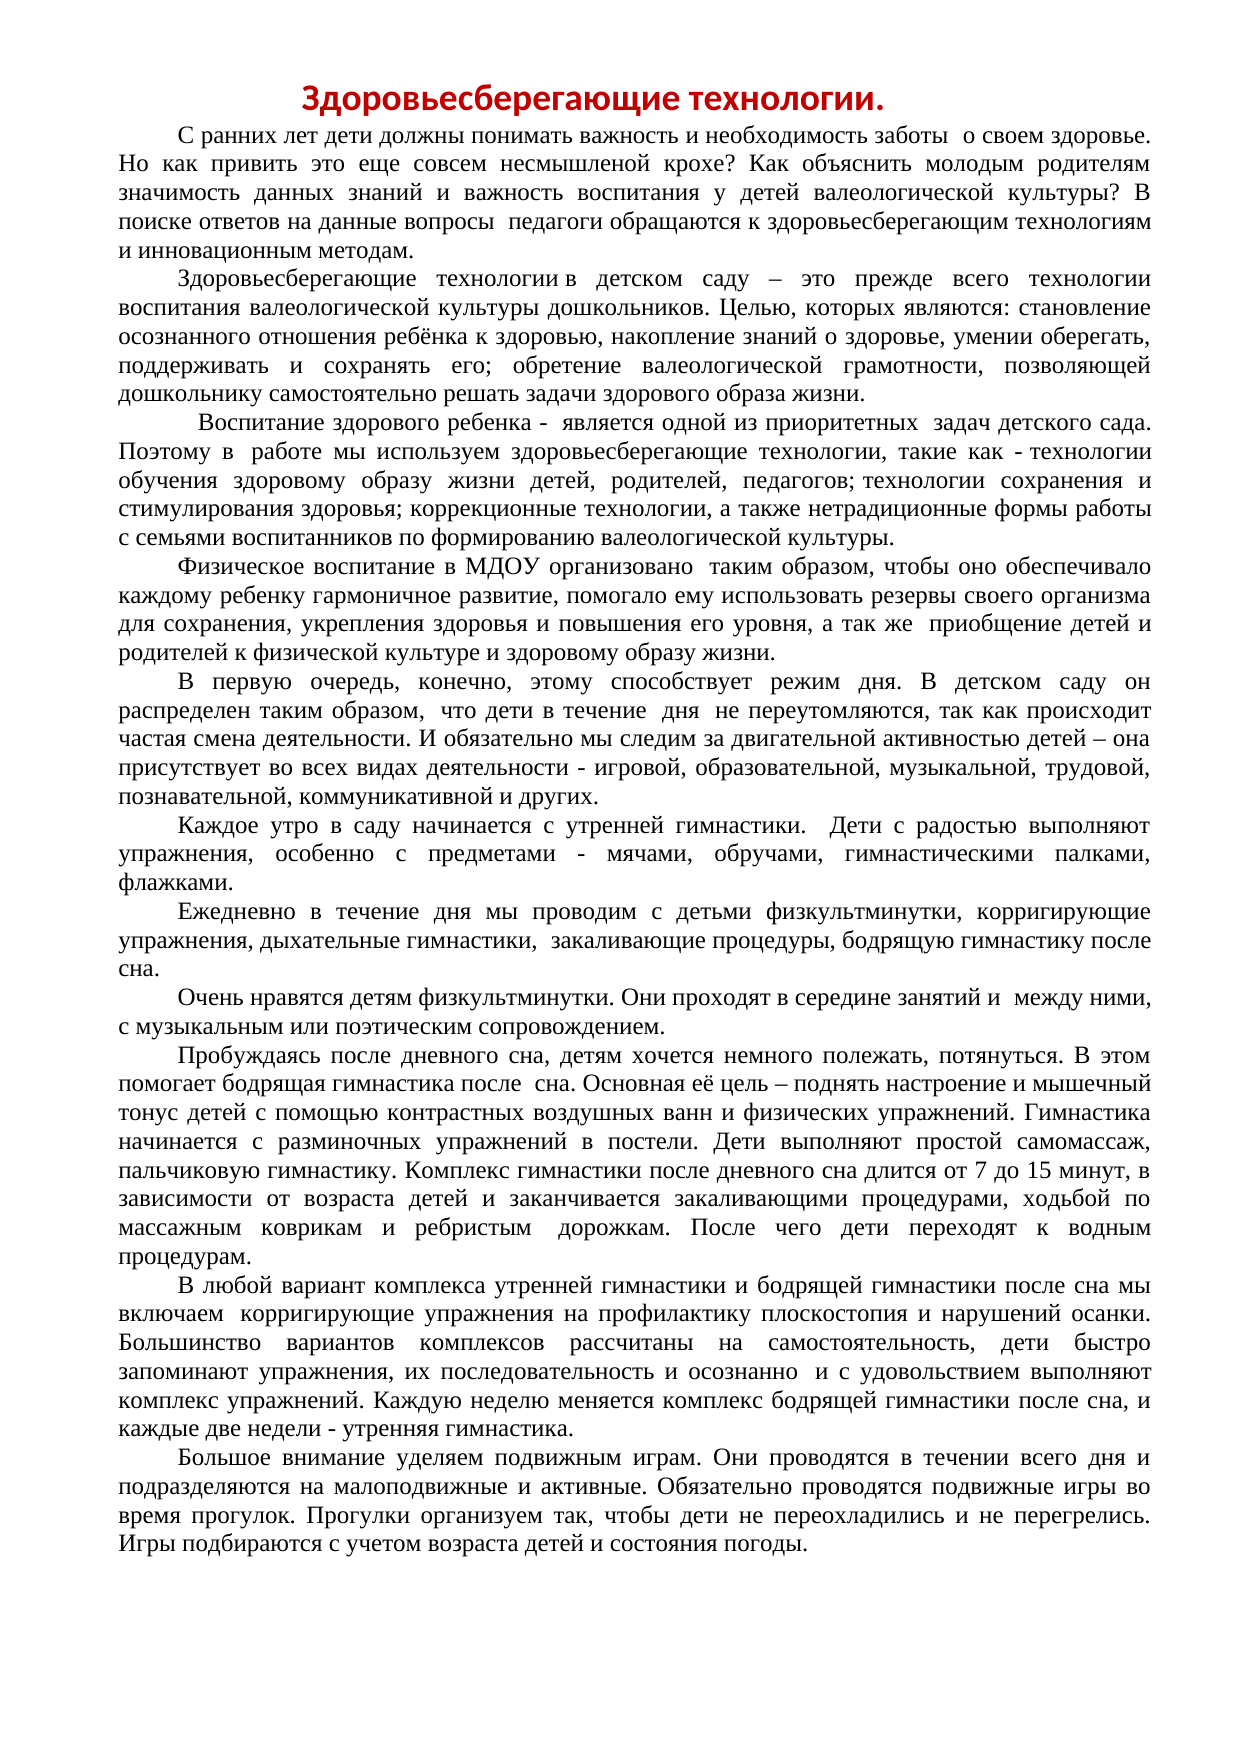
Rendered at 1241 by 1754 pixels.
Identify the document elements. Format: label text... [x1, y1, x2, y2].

text Физическое воспитание в МДОУ организовано таким образом, чтобы оно обеспечивало каждому ребенку гармоничное развитие, помогало ему использовать резервы своего организма для сохранения, укрепления здоровья и повышения его уровня, а так же приобщение детей и родителей к физической культуре и здоровому образу жизни. [118, 551, 1152, 666]
text Здоровьесберегающие технологии. [118, 74, 1152, 120]
text Воспитание здорового ребенка - является одной из приоритетных задач детского сада. Поэтому в работе мы используем здоровьесберегающие технологии, такие как - технологии обучения здоровому образу жизни детей, родителей, педагогов; технологии сохранения и стимулирования здоровья; коррекционные технологии, а также нетрадиционные формы работы с семьями воспитанников по формированию валеологической культуры. [118, 407, 1152, 551]
text Ежедневно в течение дня мы проводим с детьми физкультминутки, корригирующие упражнения, дыхательные гимнастики, закаливающие процедуры, бодрящую гимнастику после сна. [118, 896, 1152, 982]
text Здоровьесберегающие технологии в детском саду – это прежде всего технологии воспитания валеологической культуры дошкольников. Целью, которых являются: становление осознанного отношения ребёнка к здоровью, накопление знаний о здоровье, умении оберегать, поддерживать и сохранять его; обретение валеологической грамотности, позволяющей дошкольнику самостоятельно решать задачи здорового образа жизни. [118, 263, 1152, 407]
text В первую очередь, конечно, этому способствует режим дня. В детском саду он распределен таким образом, что дети в течение дня не переутомляются, так как происходит частая смена деятельности. И обязательно мы следим за двигательной активностью детей – она присутствует во всех видах деятельности - игровой, образовательной, музыкальной, трудовой, познавательной, коммуникативной и других. [118, 666, 1152, 810]
text Пробуждаясь после дневного сна, детям хочется немного полежать, потянуться. В этом помогает бодрящая гимнастика после сна. Основная её цель – поднять настроение и мышечный тонус детей с помощью контрастных воздушных ванн и физических упражнений. Гимнастика начинается с разминочных упражнений в постели. Дети выполняют простой самомассаж, пальчиковую гимнастику. Комплекс гимнастики после дневного сна длится от 7 до 15 минут, в зависимости от возраста детей и заканчивается закаливающими процедурами, ходьбой по массажным коврикам и ребристым дорожкам. После чего дети переходят к водным процедурам. [118, 1040, 1152, 1270]
text В любой вариант комплекса утренней гимнастики и бодрящей гимнастики после сна мы включаем корригирующие упражнения на профилактику плоскостопия и нарушений осанки. Большинство вариантов комплексов рассчитаны на самостоятельность, дети быстро запоминают упражнения, их последовательность и осознанно и с удовольствием выполняют комплекс упражнений. Каждую неделю меняется комплекс бодрящей гимнастики после сна, и каждые две недели - утренняя гимнастика. [118, 1270, 1152, 1442]
text Каждое утро в саду начинается с утренней гимнастики. Дети с радостью выполняют упражнения, особенно с предметами - мячами, обручами, гимнастическими палками, флажками. [118, 810, 1152, 896]
text С ранних лет дети должны понимать важность и необходимость заботы о своем здоровье. Но как привить это еще совсем несмышленой крохе? Как объяснить молодым родителям значимость данных знаний и важность воспитания у детей валеологической культуры? В поиске ответов на данные вопросы педагоги обращаются к здоровьесберегающим технологиям и инновационным методам. [118, 120, 1152, 263]
text Большое внимание уделяем подвижным играм. Они проводятся в течении всего дня и подразделяются на малоподвижные и активные. Обязательно проводятся подвижные игры во время прогулок. Прогулки организуем так, чтобы дети не переохладились и не перегрелись. Игры подбираются с учетом возраста детей и состояния погоды. [118, 1442, 1152, 1557]
text Очень нравятся детям физкультминутки. Они проходят в середине занятий и между ними, с музыкальным или поэтическим сопровождением. [118, 982, 1152, 1040]
